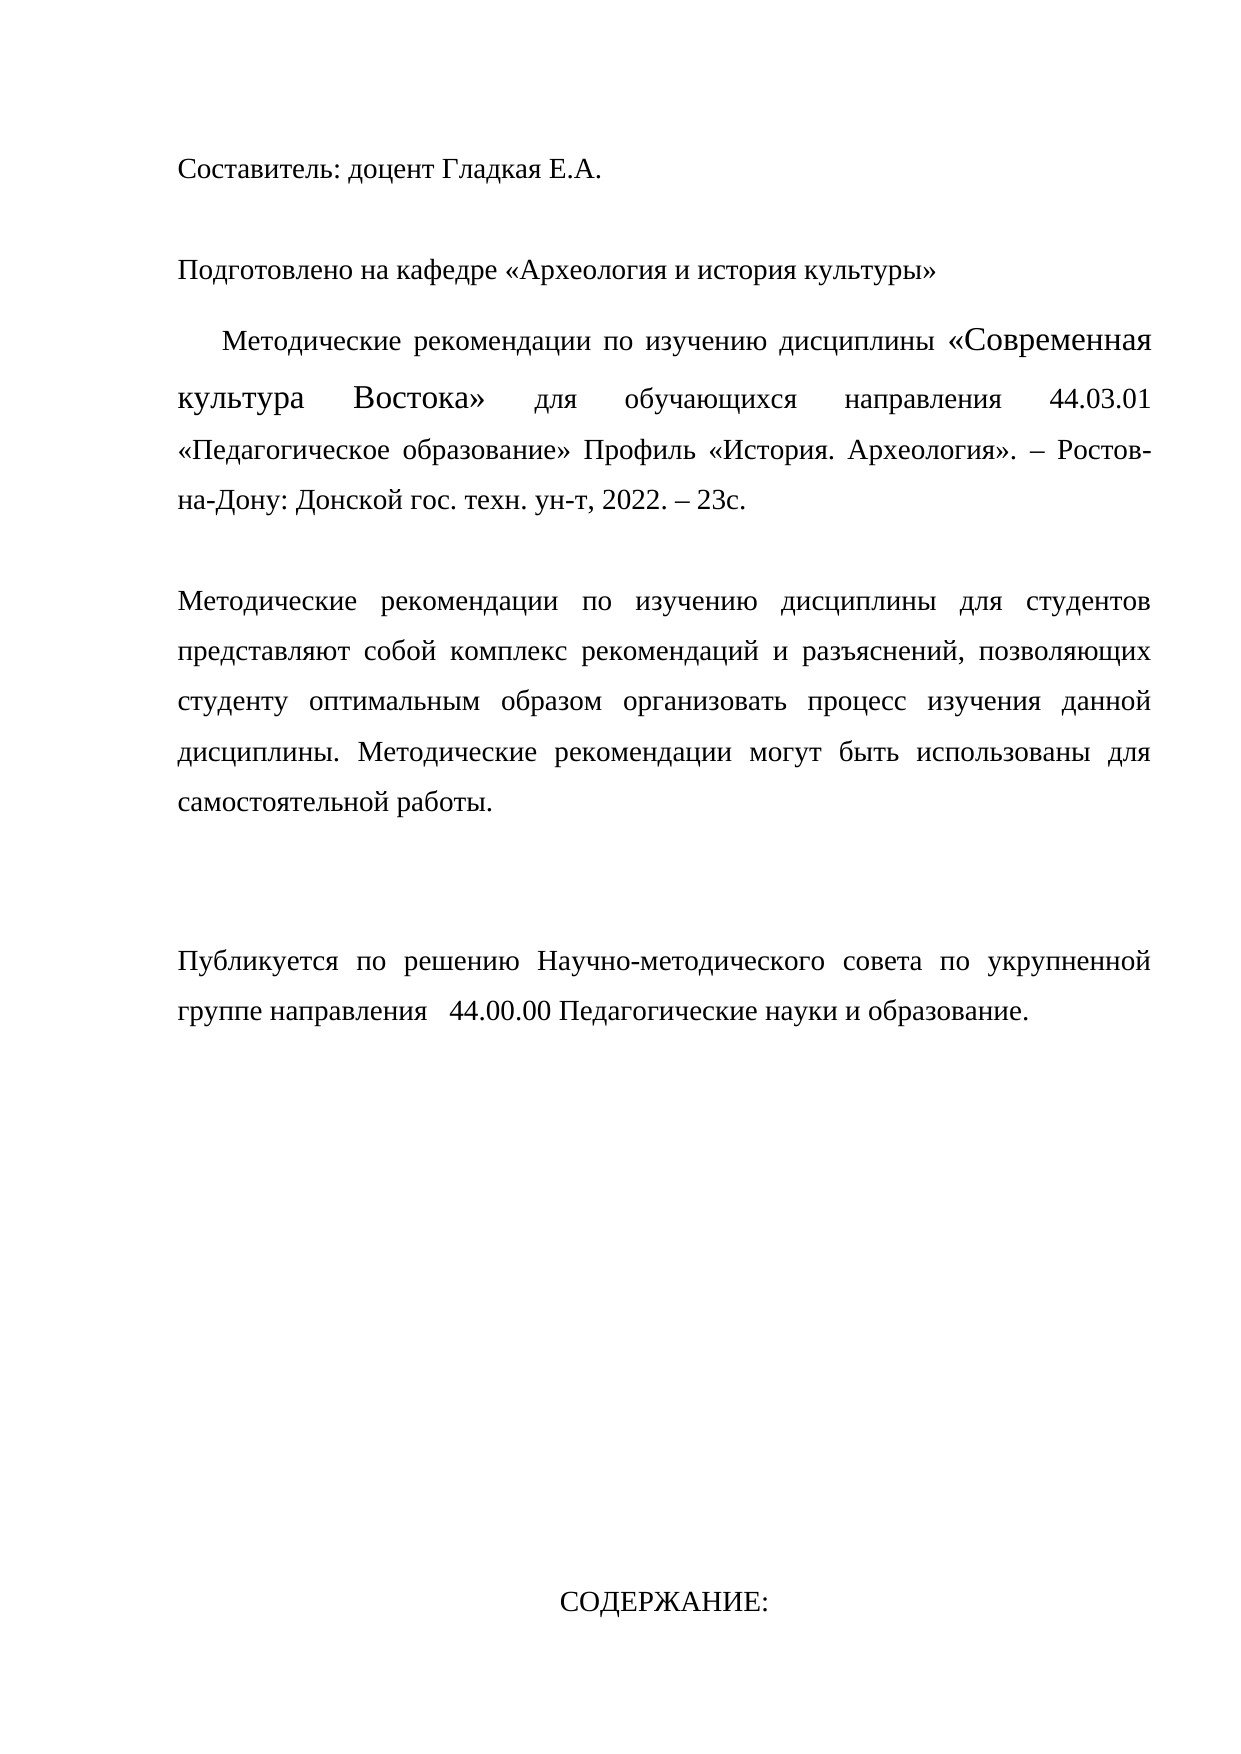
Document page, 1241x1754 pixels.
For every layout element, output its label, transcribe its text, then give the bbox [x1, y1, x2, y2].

text Составитель: доцент Гладкая Е.А. [177, 152, 1152, 185]
text Подготовлено на кафедре «Археология и история культуры» [177, 252, 1152, 286]
text СОДЕРЖАНИЕ: [177, 1584, 1152, 1617]
text Методические рекомендации по изучению дисциплины для студентов представляют собой комплекс рекомендаций и разъяснений, позволяющих студенту оптимальным образом организовать процесс изучения данной дисциплины. Методические рекомендации могут быть использованы для самостоятельной работы. [177, 583, 1152, 818]
text Публикуется по решению Научно-методического совета по укрупненной группе направления 44.00.00 Педагогические науки и образование. [177, 943, 1152, 1027]
text Методические рекомендации по изучению дисциплины «Современная культура Востока» для обучающихся направления 44.03.01 «Педагогическое образование» Профиль «История. Археология». – Ростов-на-Дону: Донской гос. техн. ун-т, 2022. – 23с. [177, 319, 1152, 516]
